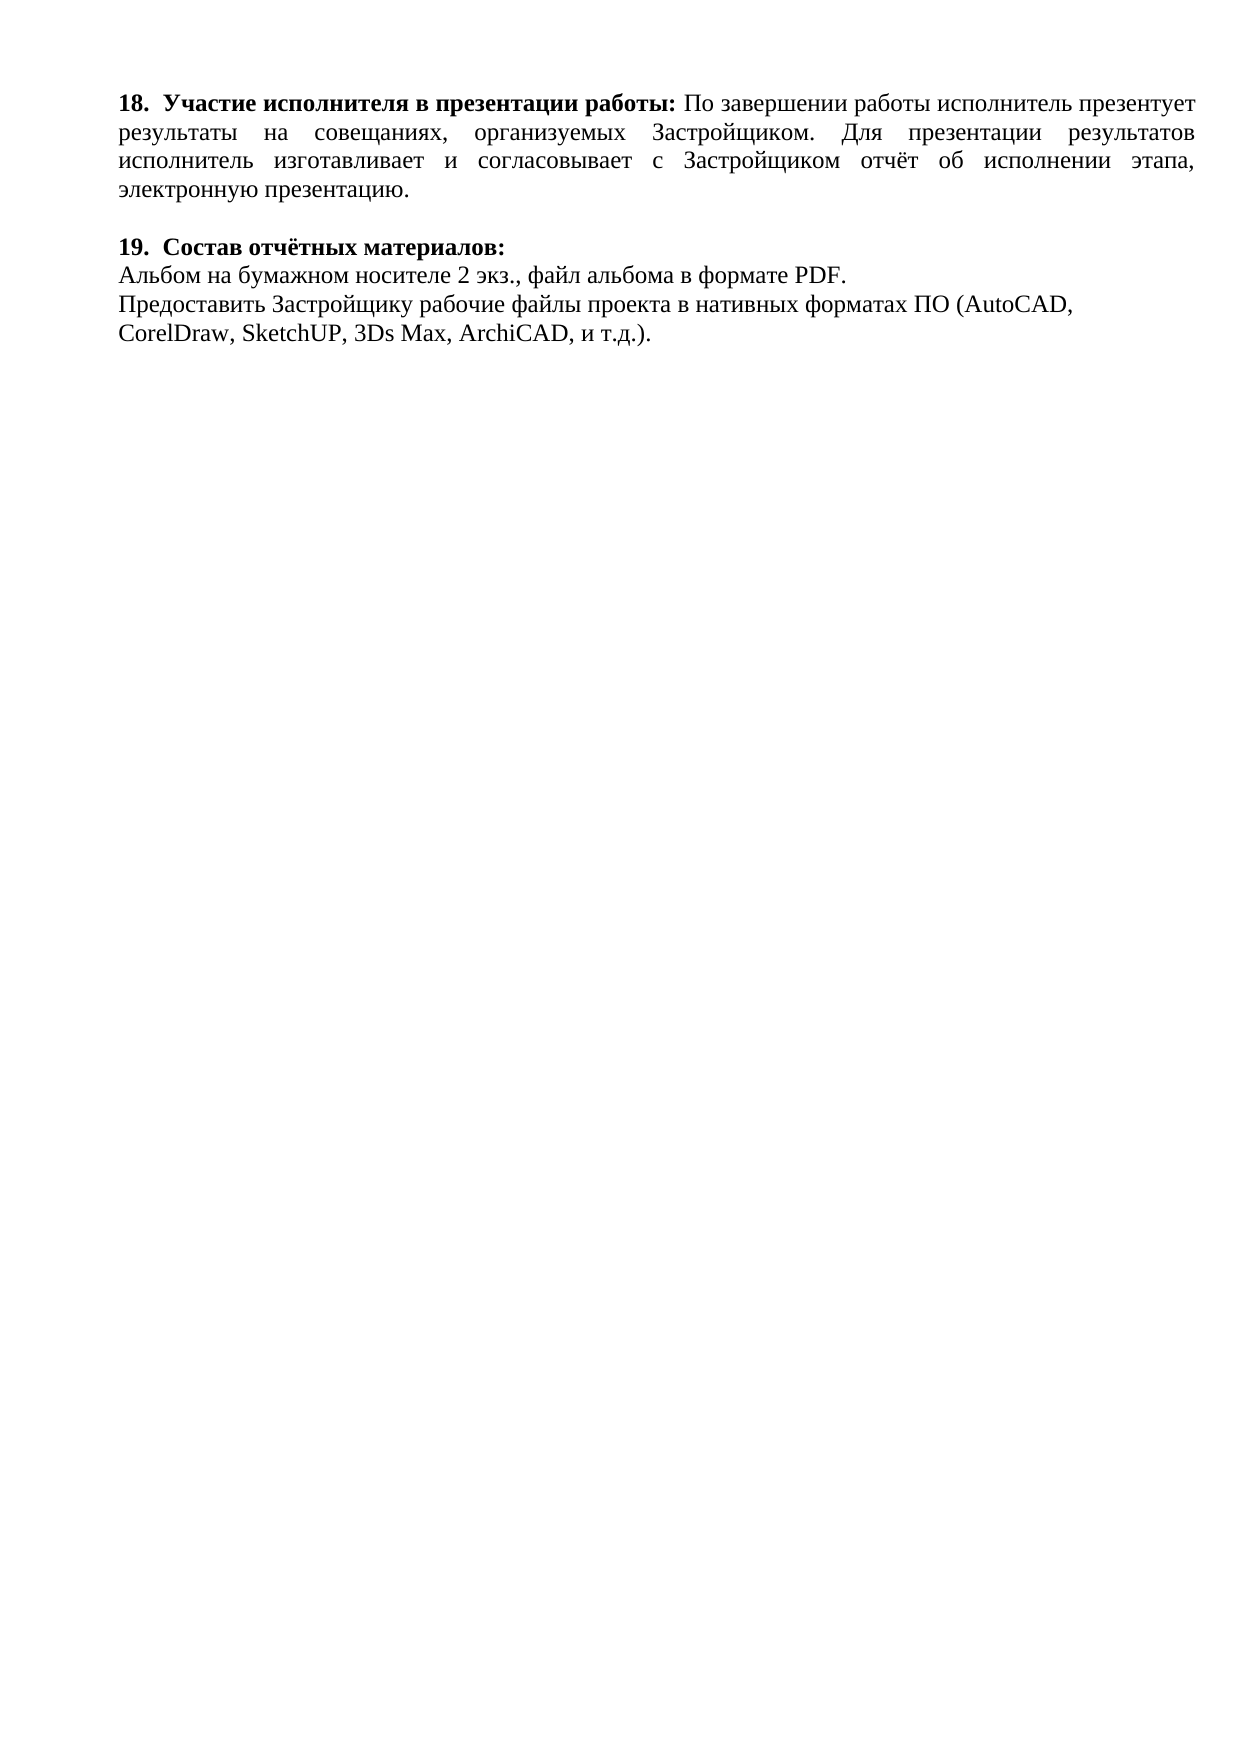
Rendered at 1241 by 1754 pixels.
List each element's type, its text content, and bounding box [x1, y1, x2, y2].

list Участие исполнителя в презентации работы: По завершении работы исполнитель презентует результаты на совещаниях, организуемых Застройщиком. Для презентации результатов исполнитель изготавливает и согласовывает с Застройщиком отчёт об исполнении этапа, электронную презентацию. [118, 88, 1196, 203]
list Состав отчётных материалов: [118, 232, 1196, 260]
text Альбом на бумажном носителе 2 экз., файл альбома в формате PDF. [118, 260, 1196, 289]
text Предоставить Застройщику рабочие файлы проекта в нативных форматах ПО (AutoCAD, CorelDraw, SketchUP, 3Ds Max, ArchiCAD, и т.д.). [118, 289, 1196, 347]
